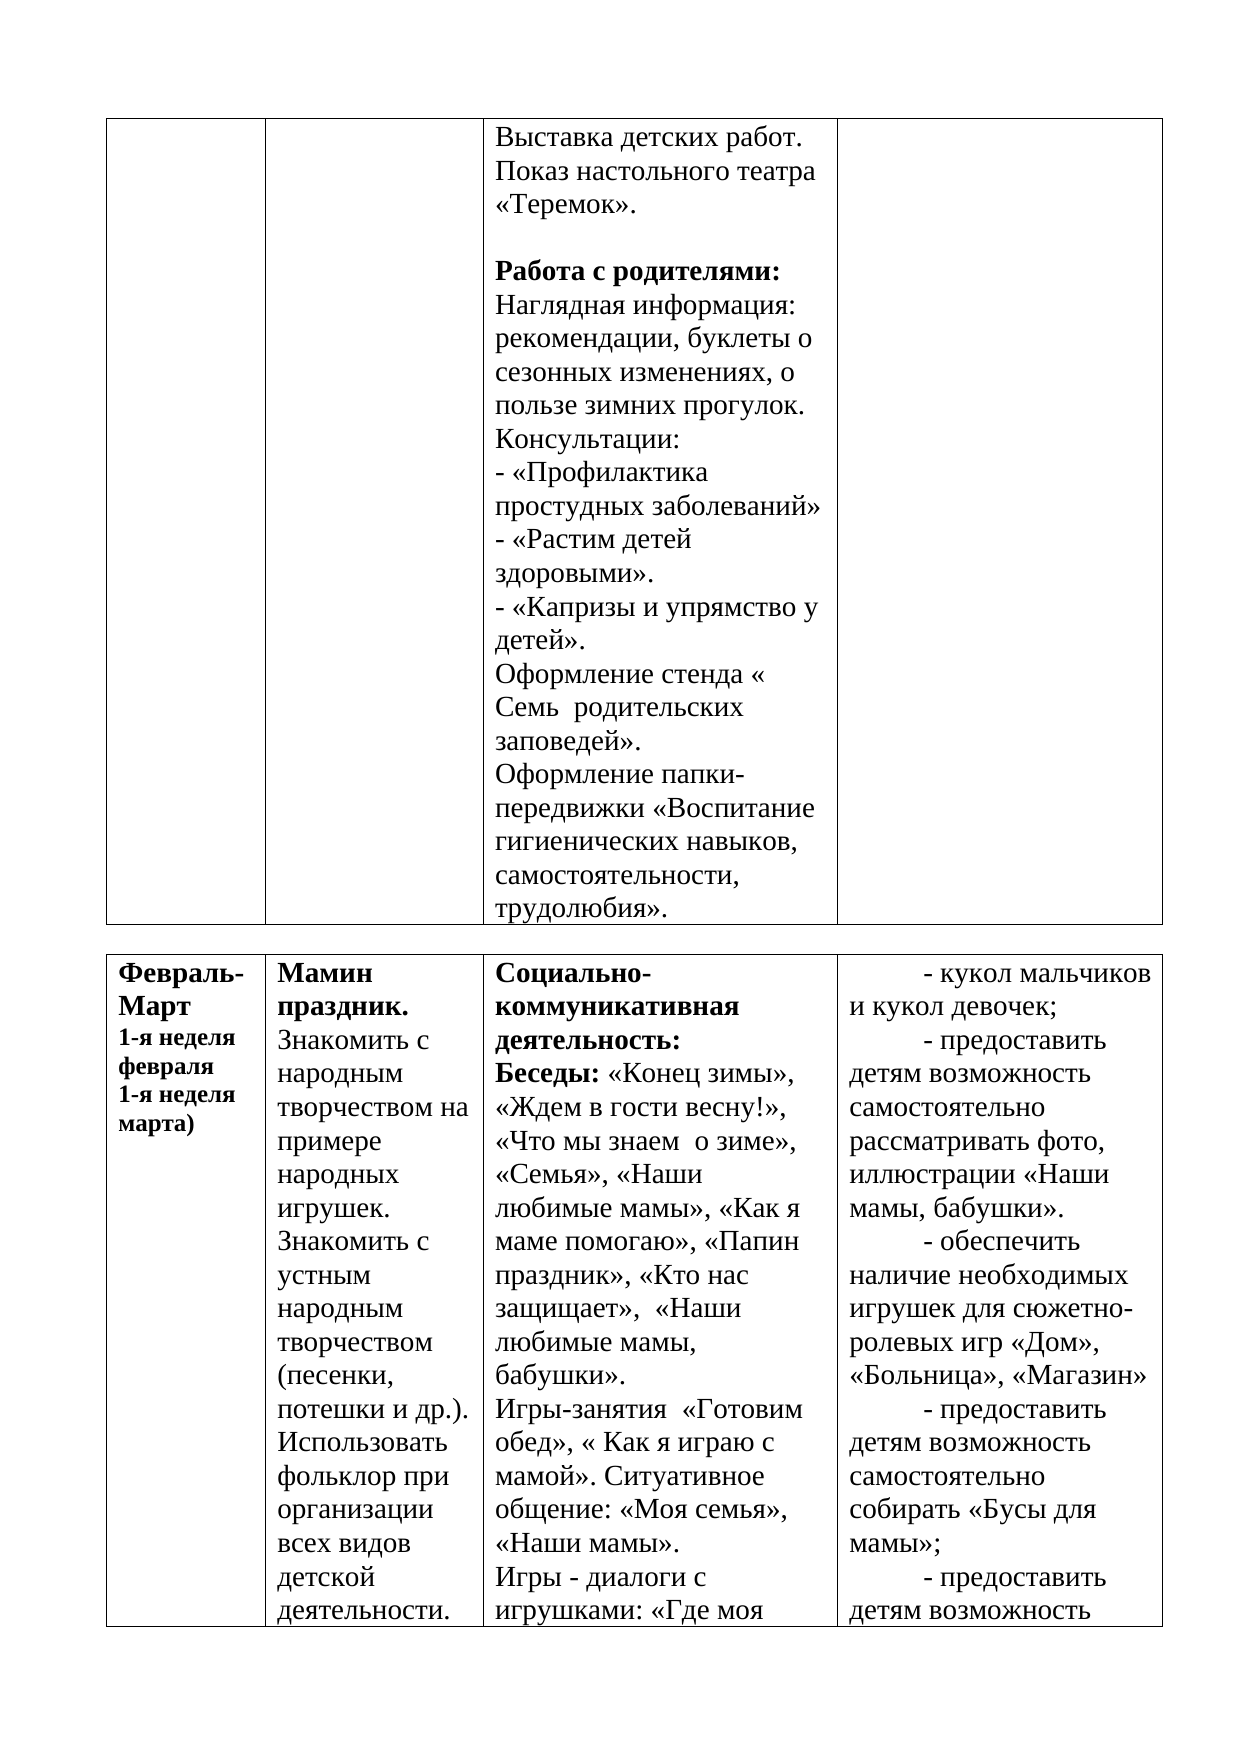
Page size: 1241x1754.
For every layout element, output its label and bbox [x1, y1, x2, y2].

table_header [107, 119, 265, 924]
table_header [266, 955, 483, 1626]
table_header [484, 955, 837, 1626]
table_header [266, 119, 483, 924]
table_header [838, 119, 1162, 924]
table_header [107, 955, 265, 1626]
table_header [838, 955, 1162, 1626]
table_header [484, 119, 837, 924]
